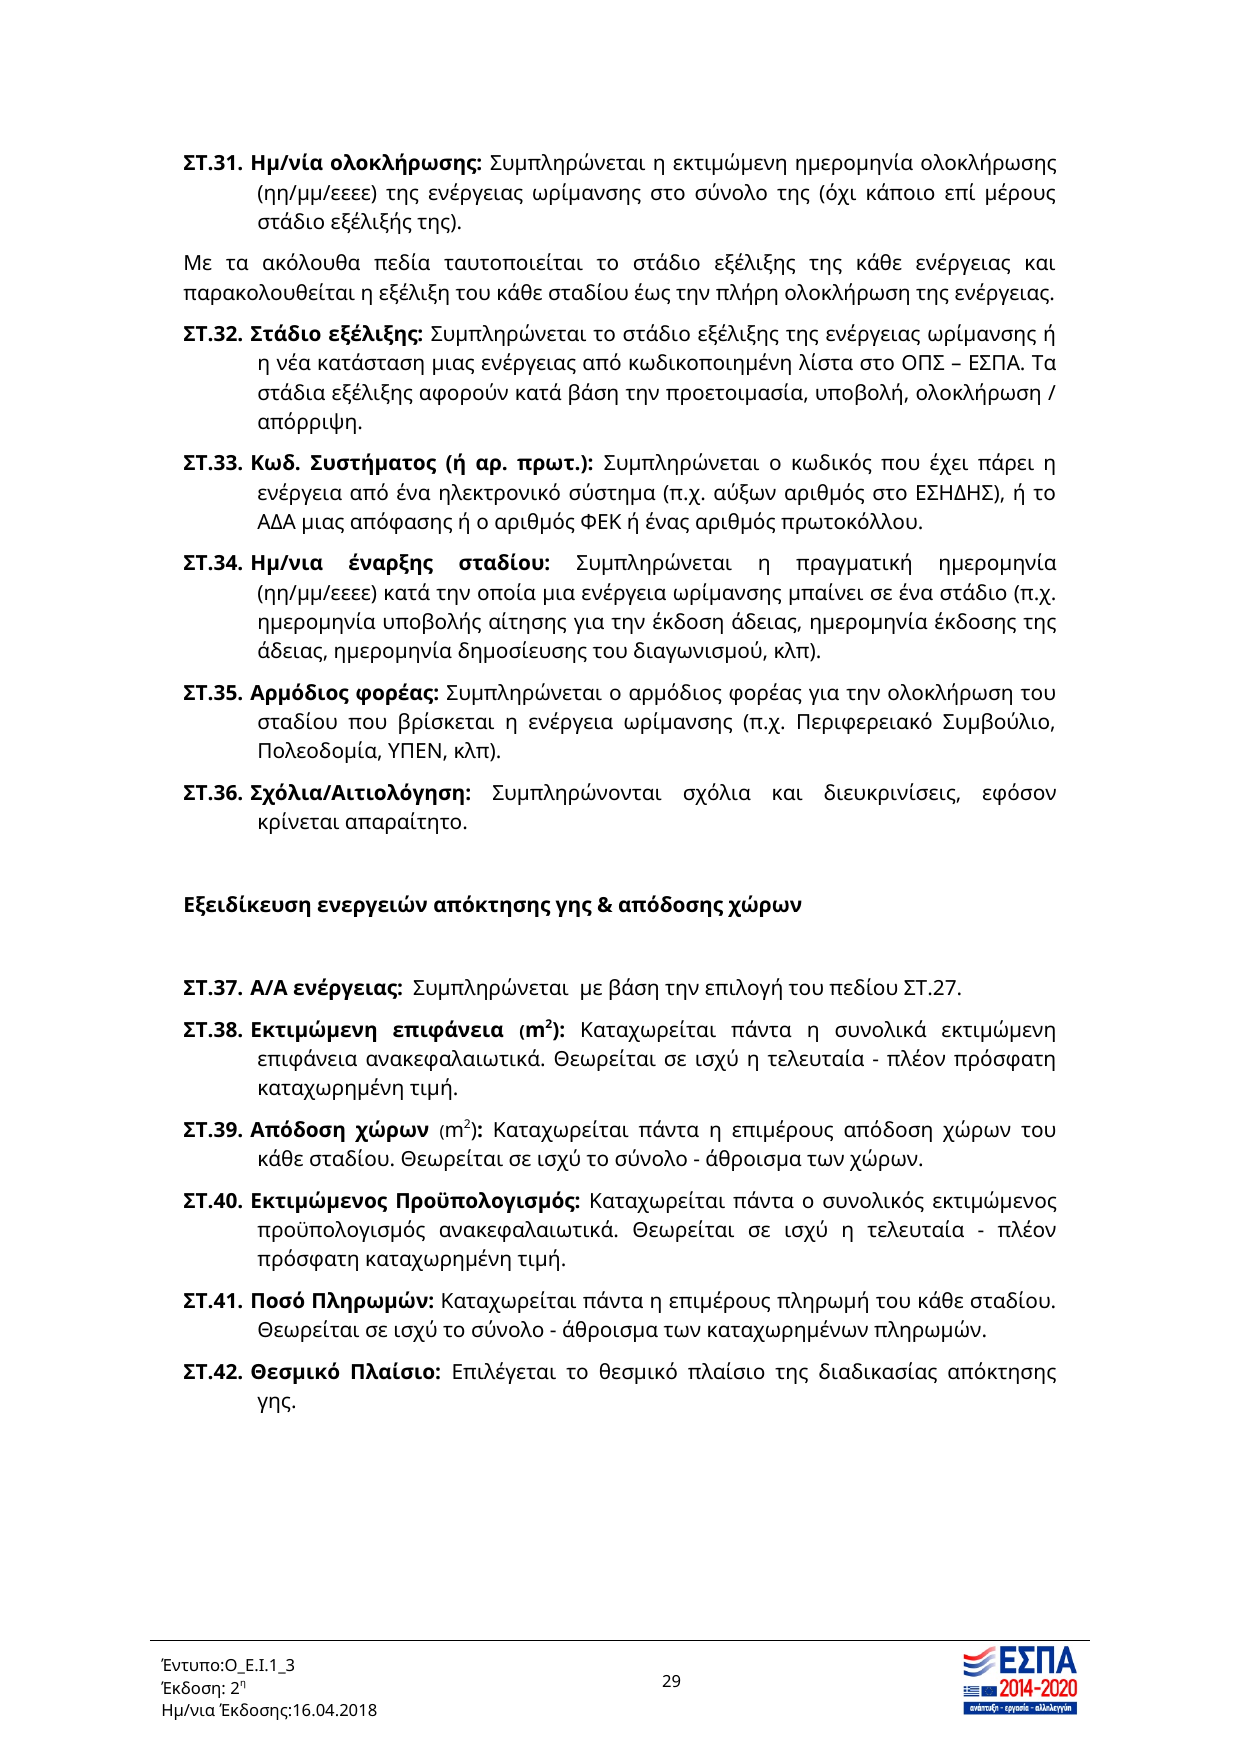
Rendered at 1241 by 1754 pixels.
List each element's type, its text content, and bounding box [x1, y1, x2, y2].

list Στάδιο εξέλιξης: Συμπληρώνεται το στάδιο εξέλιξης της ενέργειας ωρίμανσης ή η νέα κατάσταση μιας ενέργειας από κωδικοποιημένη λίστα στο ΟΠΣ – ΕΣΠΑ. Τα στάδια εξέλιξης αφορούν κατά βάση την προετοιμασία, υποβολή, ολοκλήρωση / απόρριψη. [183, 318, 1057, 435]
picture [960, 1644, 1080, 1716]
list Θεσμικό Πλαίσιο: Επιλέγεται το θεσμικό πλαίσιο της διαδικασίας απόκτησης γης. [183, 1356, 1057, 1414]
list Κωδ. Συστήματος (ή αρ. πρωτ.): Συμπληρώνεται ο κωδικός που έχει πάρει η ενέργεια από ένα ηλεκτρονικό σύστημα (π.χ. αύξων αριθμός στο ΕΣΗΔΗΣ), ή το ΑΔΑ μιας απόφασης ή ο αριθμός ΦΕΚ ή ένας αριθμός πρωτοκόλλου. [183, 448, 1057, 535]
list Α/Α ενέργειας: Συμπληρώνεται με βάση την επιλογή του πεδίου ΣΤ.27. [183, 973, 1057, 1002]
list Ημ/νια έναρξης σταδίου: Συμπληρώνεται η πραγματική ημερομηνία (ηη/μμ/εεεε) κατά την οποία μια ενέργεια ωρίμανσης μπαίνει σε ένα στάδιο (π.χ. ημερομηνία υποβολής αίτησης για την έκδοση άδειας, ημερομηνία έκδοσης της άδειας, ημερομηνία δημοσίευσης του διαγωνισμού, κλπ). [183, 548, 1057, 664]
list Εκτιμώμενη επιφάνεια (m2): Καταχωρείται πάντα η συνολικά εκτιμώμενη επιφάνεια ανακεφαλαιωτικά. Θεωρείται σε ισχύ η τελευταία - πλέον πρόσφατη καταχωρημένη τιμή. [183, 1014, 1057, 1102]
list Αρμόδιος φορέας: Συμπληρώνεται ο αρμόδιος φορέας για την ολοκλήρωση του σταδίου που βρίσκεται η ενέργεια ωρίμανσης (π.χ. Περιφερειακό Συμβούλιο, Πολεοδομία, ΥΠΕΝ, κλπ). [183, 677, 1057, 764]
list Απόδοση χώρων (m2): Καταχωρείται πάντα η επιμέρους απόδοση χώρων του κάθε σταδίου. Θεωρείται σε ισχύ το σύνολο - άθροισμα των χώρων. [183, 1114, 1057, 1173]
list Ημ/νία ολοκλήρωσης: Συμπληρώνεται η εκτιμώμενη ημερομηνία ολοκλήρωσης (ηη/μμ/εεεε) της ενέργειας ωρίμανσης στο σύνολο της (όχι κάποιο επί μέρους στάδιο εξέλιξής της). [183, 148, 1057, 235]
list Εκτιμώμενος Προϋπολογισμός: Καταχωρείται πάντα ο συνολικός εκτιμώμενος προϋπολογισμός ανακεφαλαιωτικά. Θεωρείται σε ισχύ η τελευταία - πλέον πρόσφατη καταχωρημένη τιμή. [183, 1185, 1057, 1273]
text Με τα ακόλουθα πεδία ταυτοποιείται το στάδιο εξέλιξης της κάθε ενέργειας και παρακολουθείται η εξέλιξη του κάθε σταδίου έως την πλήρη ολοκλήρωση της ενέργειας. [183, 248, 1057, 306]
list Σχόλια/Αιτιολόγηση: Συμπληρώνονται σχόλια και διευκρινίσεις, εφόσον κρίνεται απαραίτητο. [183, 777, 1057, 835]
text Εξειδίκευση ενεργειών απόκτησης γης & απόδοσης χώρων [183, 889, 1057, 918]
list Ποσό Πληρωμών: Καταχωρείται πάντα η επιμέρους πληρωμή του κάθε σταδίου. Θεωρείται σε ισχύ το σύνολο - άθροισμα των καταχωρημένων πληρωμών. [183, 1285, 1057, 1343]
